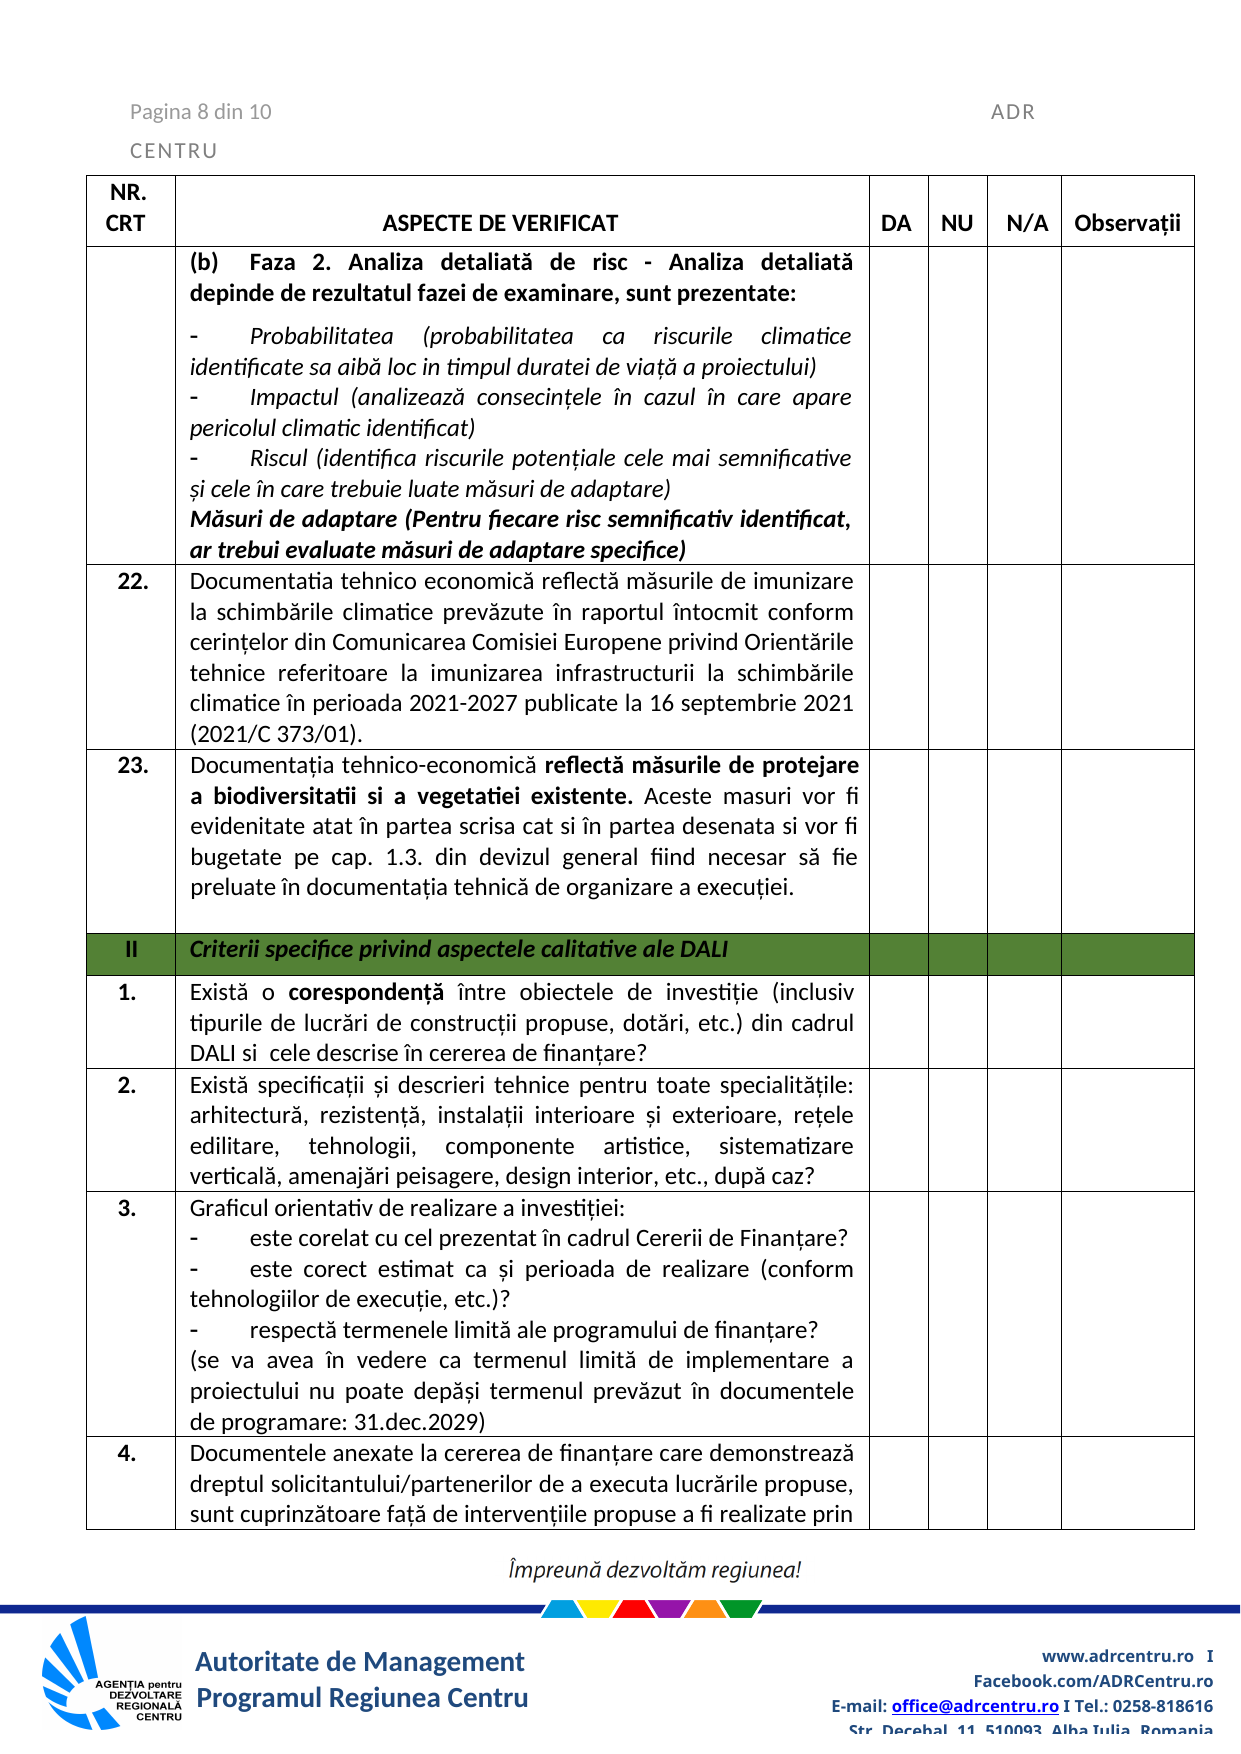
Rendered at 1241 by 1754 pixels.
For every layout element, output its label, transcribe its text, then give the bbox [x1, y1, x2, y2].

table_header DA [870, 176, 928, 246]
picture [495, 1556, 814, 1583]
table_header NR. CRT [87, 176, 175, 246]
table_cell [870, 1069, 928, 1191]
table_cell [929, 1069, 987, 1191]
table_cell [870, 934, 928, 975]
table_cell Criterii specifice privind aspectele calitative ale DALI [176, 934, 869, 975]
table_header ASPECTE DE VERIFICAT [176, 176, 869, 246]
table_cell [929, 1437, 987, 1529]
picture [574, 1600, 1241, 1618]
table_cell [870, 976, 928, 1068]
table_cell [988, 750, 1061, 933]
table_cell Documentaţia tehnico-economică reflectă măsurile de protejare a biodiversitatii si a vegetatiei existente. Aceste masuri vor fi evidenitate atat în partea scrisa cat si în partea desenata si vor fi bugetate pe cap. 1.3. din devizul general fiind necesar să fie preluate în documentația tehnică de organizare a execuției. [176, 750, 869, 933]
table_cell [988, 1069, 1061, 1191]
table_cell [1062, 565, 1194, 748]
table_cell [1062, 1437, 1194, 1529]
table_header Observații [1062, 176, 1194, 246]
table_cell [929, 247, 987, 564]
table_header N/A [988, 176, 1061, 246]
table_cell Există specificații şi descrieri tehnice pentru toate specialitățile: arhitectură, rezistență, instalații interioare şi exterioare, rețele edilitare, tehnologii, componente artistice, sistematizare verticală, amenajări peisagere, design interior, etc., după caz? [176, 1069, 869, 1191]
table_cell [870, 247, 928, 564]
table_cell [988, 1437, 1061, 1529]
table_cell [929, 934, 987, 975]
table_cell [988, 565, 1061, 748]
table_cell [988, 247, 1061, 564]
table_cell [87, 247, 175, 564]
table_cell [988, 934, 1061, 975]
table_cell [988, 976, 1061, 1068]
table_header NU [929, 176, 987, 246]
table_cell [87, 565, 175, 748]
table_cell [1062, 976, 1194, 1068]
table_cell [87, 750, 175, 933]
picture [0, 1600, 550, 1730]
table_cell [870, 750, 928, 933]
table_cell [1062, 247, 1194, 564]
table_cell [929, 565, 987, 748]
table_cell [1062, 750, 1194, 933]
table_cell Există o corespondență între obiectele de investiție (inclusiv tipurile de lucrări de construcții propuse, dotări, etc.) din cadrul DALI si cele descrise în cererea de finanțare? [176, 976, 869, 1068]
table_cell [929, 1192, 987, 1436]
table_cell [1062, 1069, 1194, 1191]
table_cell Graficul orientativ de realizare a investiției: este corelat cu cel prezentat în cadrul Cererii de Finanţare? este corect estimat ca și perioada de realizare (conform tehnologiilor de execuție, etc.)? respectă termenele limită ale programului de finanțare? (se va avea în vedere ca termenul limită de implementare a proiectului nu poate depăși termenul prevăzut în documentele de programare: 31.dec.2029) [176, 1192, 869, 1436]
table_cell [929, 976, 987, 1068]
table_cell [87, 976, 175, 1068]
table_cell [929, 750, 987, 933]
table_cell [1062, 934, 1194, 975]
table_cell [870, 1437, 928, 1529]
table_cell [870, 1192, 928, 1436]
table_cell [870, 565, 928, 748]
table_cell Documentatia tehnico economică reflectă măsurile de imunizare la schimbările climatice prevăzute în raportul întocmit conform cerințelor din Comunicarea Comisiei Europene privind Orientările tehnice referitoare la imunizarea infrastructurii la schimbările climatice în perioada 2021-2027 publicate la 16 septembrie 2021 (2021/C 373/01). [176, 565, 869, 748]
table_cell [1062, 1192, 1194, 1436]
table_cell [87, 1437, 175, 1529]
table_cell II [87, 934, 175, 975]
table_cell [87, 1192, 175, 1436]
table_cell [988, 1192, 1061, 1436]
table_cell [87, 1069, 175, 1191]
